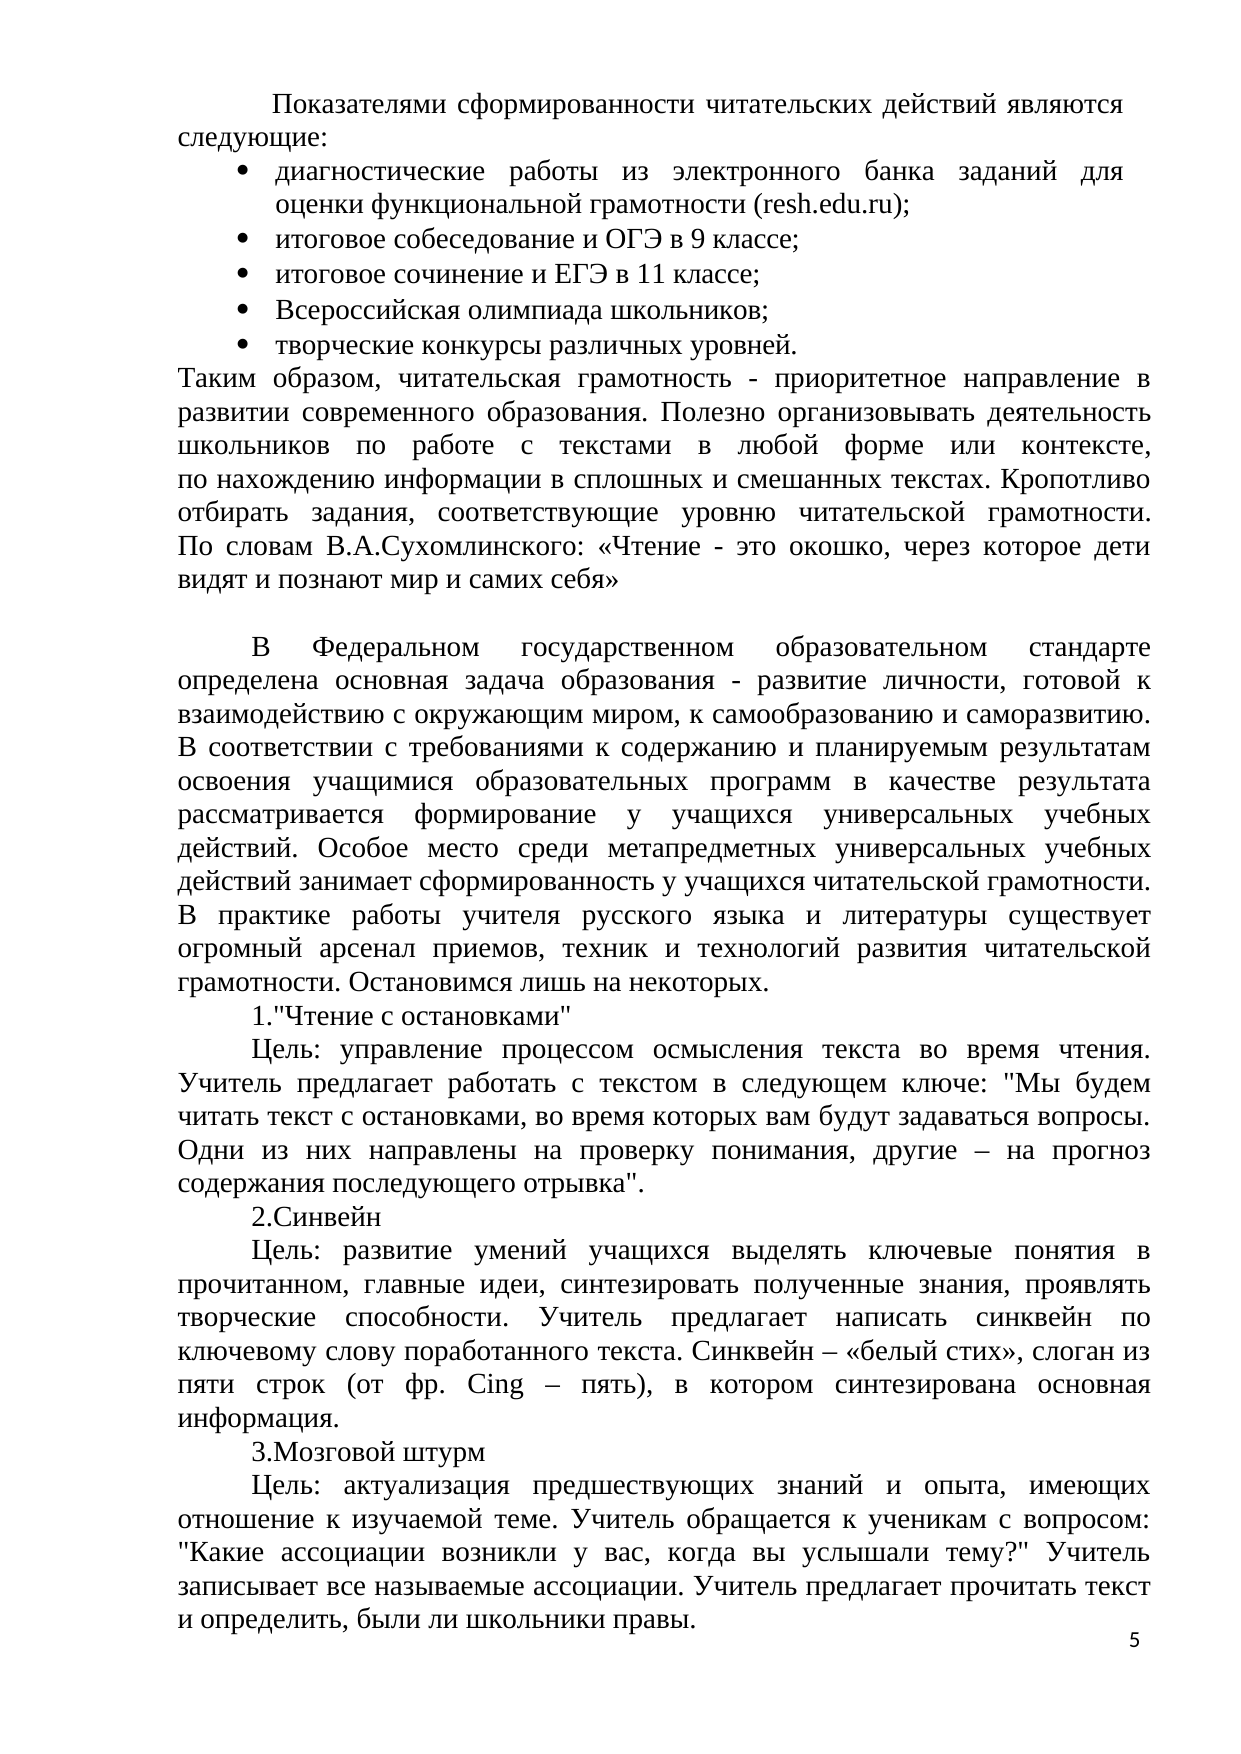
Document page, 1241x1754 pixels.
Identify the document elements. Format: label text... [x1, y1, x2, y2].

text Цель: управление процессом осмысления текста во время чтения. Учитель предлагает работать с текстом в следующем ключе: "Мы будем читать текст с остановками, во время которых вам будут задаваться вопросы. Одни из них направлены на проверку понимания, другие – на прогноз содержания последующего отрывка". [177, 1031, 1152, 1199]
text Показателями сформированности читательских действий являются следующие: [177, 86, 1124, 153]
text В Федеральном государственном образовательном стандарте определена основная задача образования - развитие личности, готовой к взаимодействию с окружающим миром, к самообразованию и саморазвитию. В соответствии с требованиями к содержанию и планируемым результатам освоения учащимися образовательных программ в качестве результата рассматривается формирование у учащихся универсальных учебных действий. Особое место среди метапредметных универсальных учебных действий занимает сформированность у учащихся читательской грамотности. В практике работы учителя русского языка и литературы существует огромный арсенал приемов, техник и технологий развития читательской грамотности. Остановимся лишь на некоторых. [177, 629, 1152, 998]
text Таким образом, читательская грамотность - приоритетное направление в развитии современного образования. Полезно организовывать деятельность школьников по работе с текстами в любой форме или контексте, по нахождению информации в сплошных и смешанных текстах. Кропотливо отбирать задания, соответствующие уровню читательской грамотности. По словам В.А.Сухомлинского: «Чтение - это окошко, через которое дети видят и познают мир и самих себя» [177, 360, 1152, 595]
list итоговое собеседование и ОГЭ в 9 классе; [238, 220, 1152, 256]
text 2.Синвейн [177, 1199, 1152, 1232]
list Всероссийская олимпиада школьников; [238, 291, 1152, 327]
text 3.Мозговой штурм [177, 1434, 1152, 1467]
list итоговое сочинение и ЕГЭ в 11 классе; [238, 256, 1152, 291]
text Цель: актуализация предшествующих знаний и опыта, имеющих отношение к изучаемой теме. Учитель обращается к ученикам с вопросом: "Какие ассоциации возникли у вас, когда вы услышали тему?" Учитель записывает все называемые ассоциации. Учитель предлагает прочитать текст и определить, были ли школьники правы. [177, 1467, 1152, 1635]
text Цель: развитие умений учащихся выделять ключевые понятия в прочитанном, главные идеи, синтезировать полученные знания, проявлять творческие способности. Учитель предлагает написать синквейн по ключевому слову поработанного текста. Синквейн – «белый стих», слоган из пяти строк (от фр. Cing – пять), в котором синтезирована основная информация. [177, 1232, 1152, 1434]
list диагностические работы из электронного банка заданий для оценки функциональной грамотности (resh.edu.ru); [238, 153, 1124, 220]
text 1."Чтение с остановками" [177, 998, 1152, 1031]
list творческие конкурсы различных уровней. [238, 327, 1152, 360]
